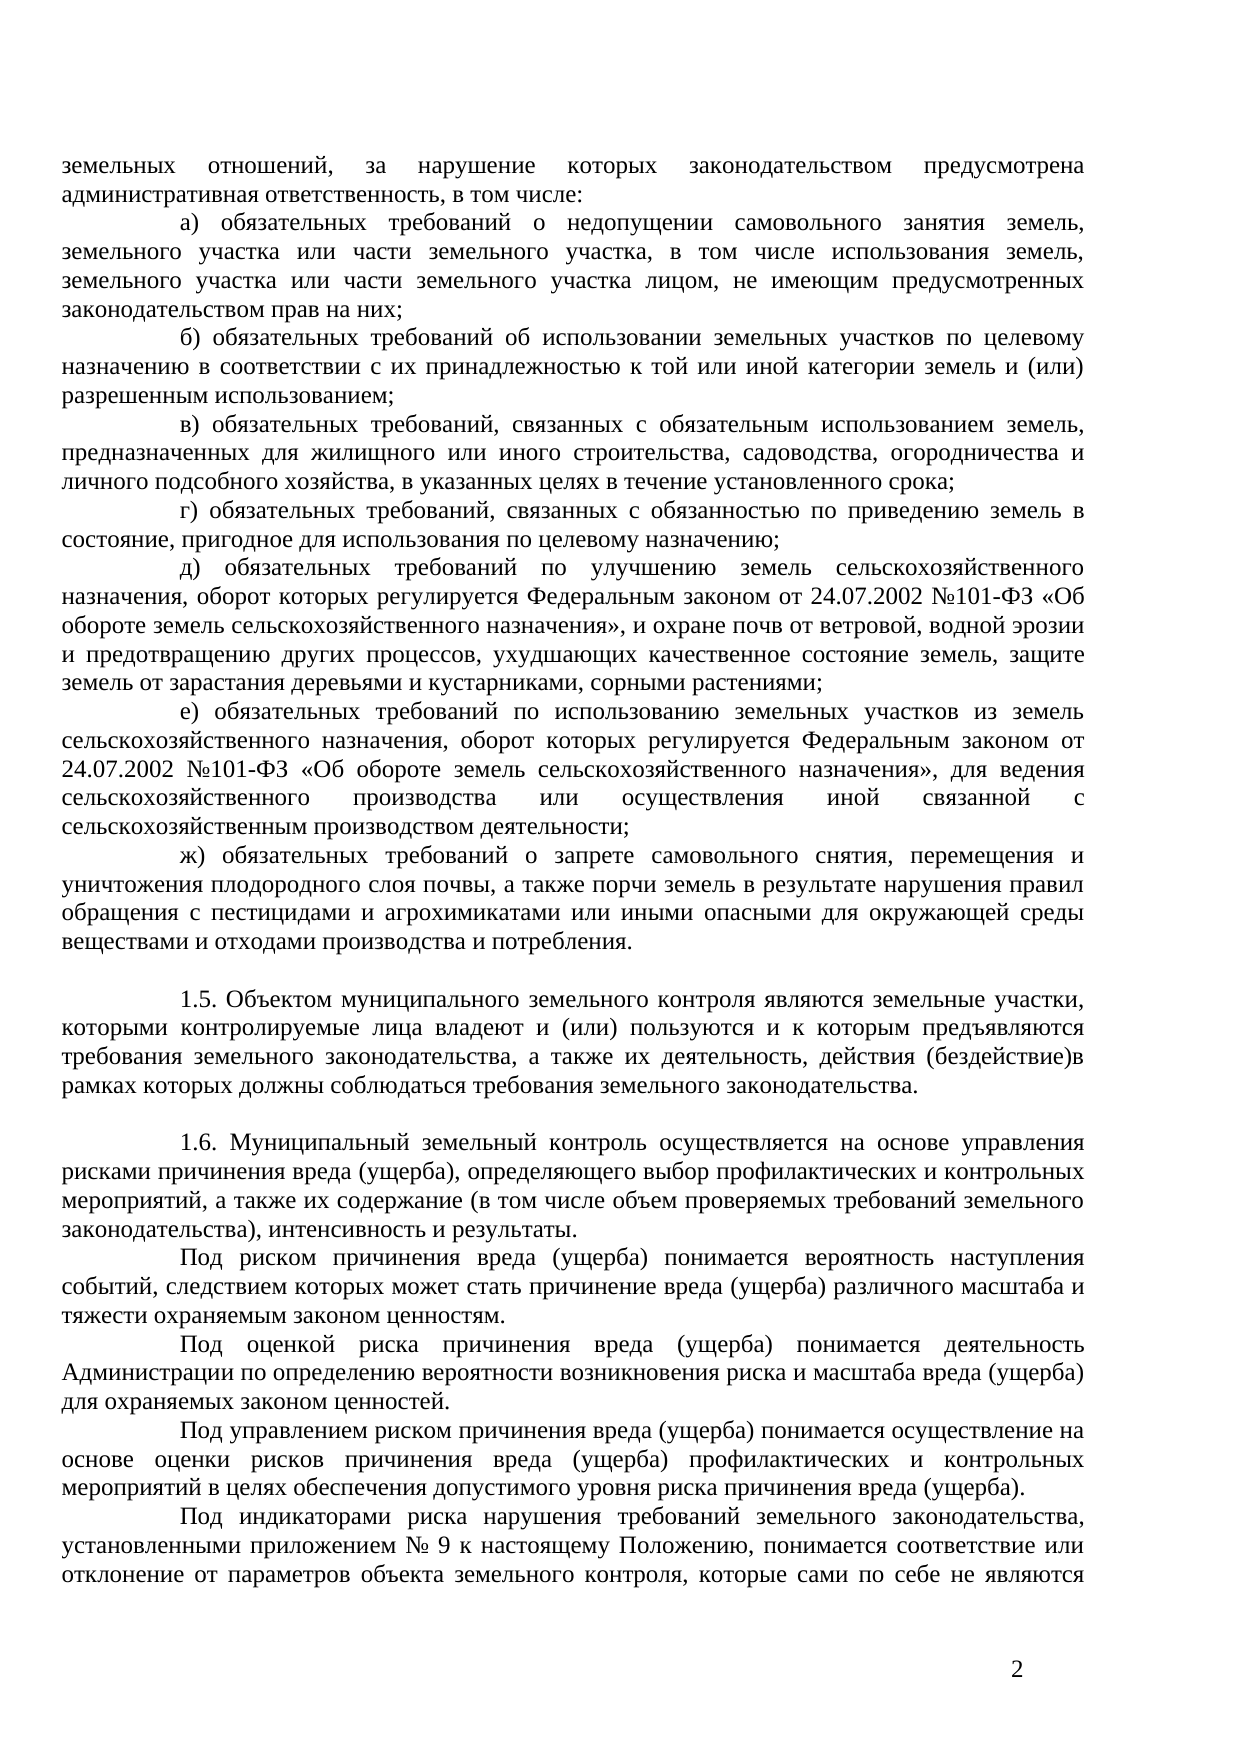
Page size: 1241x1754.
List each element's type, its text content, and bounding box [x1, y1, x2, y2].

text е) обязательных требований по использованию земельных участков из земель сельскохозяйственного назначения, оборот которых регулируется Федеральным законом от 24.07.2002 №101-ФЗ «Об обороте земель сельскохозяйственного назначения», для ведения сельскохозяйственного производства или осуществления иной связанной с сельскохозяйственным производством деятельности; [61, 696, 1085, 840]
text Под оценкой риска причинения вреда (ущерба) понимается деятельность Администрации по определению вероятности возникновения риска и масштаба вреда (ущерба) для охраняемых законом ценностей. [61, 1329, 1085, 1415]
text 1.6. Муниципальный земельный контроль осуществляется на основе управления рисками причинения вреда (ущерба), определяющего выбор профилактических и контрольных мероприятий, а также их содержание (в том числе объем проверяемых требований земельного законодательства), интенсивность и результаты. [61, 1127, 1085, 1242]
text Под управлением риском причинения вреда (ущерба) понимается осуществление на основе оценки рисков причинения вреда (ущерба) профилактических и контрольных мероприятий в целях обеспечения допустимого уровня риска причинения вреда (ущерба). [61, 1415, 1085, 1501]
text б) обязательных требований об использовании земельных участков по целевому назначению в соответствии с их принадлежностью к той или иной категории земель и (или) разрешенным использованием; [61, 322, 1085, 409]
text в) обязательных требований, связанных с обязательным использованием земель, предназначенных для жилищного или иного строительства, садоводства, огородничества и личного подсобного хозяйства, в указанных целях в течение установленного срока; [61, 409, 1085, 495]
text Под риском причинения вреда (ущерба) понимается вероятность наступления событий, следствием которых может стать причинение вреда (ущерба) различного масштаба и тяжести охраняемым законом ценностям. [61, 1242, 1085, 1329]
text д) обязательных требований по улучшению земель сельскохозяйственного назначения, оборот которых регулируется Федеральным законом от 24.07.2002 №101-ФЗ «Об обороте земель сельскохозяйственного назначения», и охране почв от ветровой, водной эрозии и предотвращению других процессов, ухудшающих качественное состояние земель, защите земель от зарастания деревьями и кустарниками, сорными растениями; [61, 552, 1085, 696]
text 1.5. Объектом муниципального земельного контроля являются земельные участки, которыми контролируемые лица владеют и (или) пользуются и к которым предъявляются требования земельного законодательства, а также их деятельность, действия (бездействие)в рамках которых должны соблюдаться требования земельного законодательства. [61, 984, 1085, 1099]
text г) обязательных требований, связанных с обязанностью по приведению земель в состояние, пригодное для использования по целевому назначению; [61, 495, 1085, 552]
text а) обязательных требований о недопущении самовольного занятия земель, земельного участка или части земельного участка, в том числе использования земель, земельного участка или части земельного участка лицом, не имеющим предусмотренных законодательством прав на них; [61, 207, 1085, 322]
text ж) обязательных требований о запрете самовольного снятия, перемещения и уничтожения плодородного слоя почвы, а также порчи земель в результате нарушения правил обращения с пестицидами и агрохимикатами или иными опасными для окружающей среды веществами и отходами производства и потребления. [61, 840, 1085, 955]
